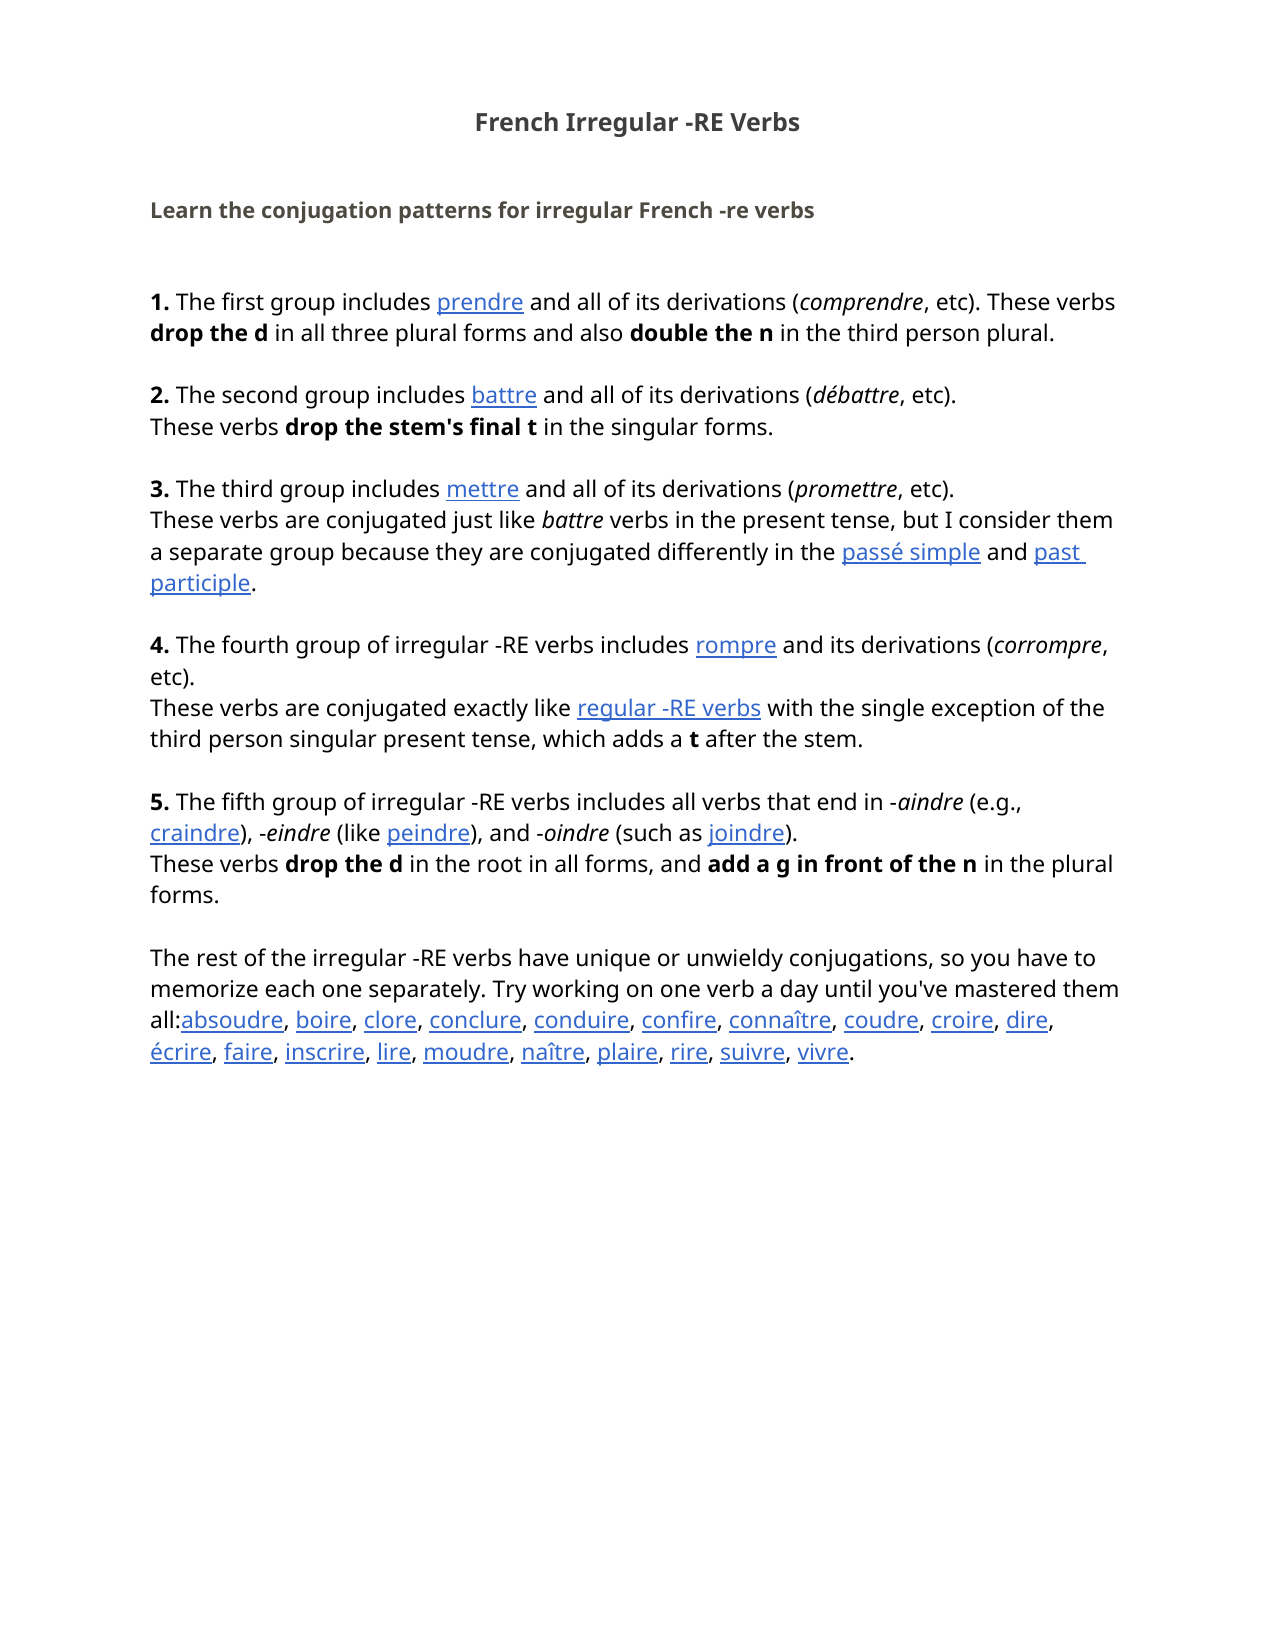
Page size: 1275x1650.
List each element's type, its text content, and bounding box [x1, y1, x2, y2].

text 1. The first group includes prendre and all of its derivations (comprendre, etc). These verbs drop the d in all three plural forms and also double the n in the third person plural. 2. The second group includes battre and all of its derivations (débattre, etc). [150, 254, 1125, 411]
text These verbs are conjugated exactly like regular -RE verbs with the single exception of the third person singular present tense, which adds a t after the stem. 5. The fifth group of irregular -RE verbs includes all verbs that end in -aindre (e.g., craindre), -eindre (like peindre), and -oindre (such as joindre). [150, 692, 1125, 848]
text These verbs drop the d in the root in all forms, and add a g in front of the n in the plural forms. The rest of the irregular -RE verbs have unique or unwieldy conjugations, so you have to memorize each one separately. Try working on one verb a day until you've mastered them all:absoudre, boire, clore, conclure, conduire, confire, connaître, coudre, croire, dire, écrire, faire, inscrire, lire, moudre, naître, plaire, rire, suivre, vivre. [150, 848, 1125, 1126]
text These verbs drop the stem's final t in the singular forms. 3. The third group includes mettre and all of its derivations (promettre, etc). [150, 411, 1125, 504]
text Learn the conjugation patterns for irregular French -re verbs [150, 195, 1125, 225]
text These verbs are conjugated just like battre verbs in the present tense, but I consider them a separate group because they are conjugated differently in the passé simple and past participle. 4. The fourth group of irregular -RE verbs includes rompre and its derivations (corrompre, etc). [150, 504, 1125, 692]
